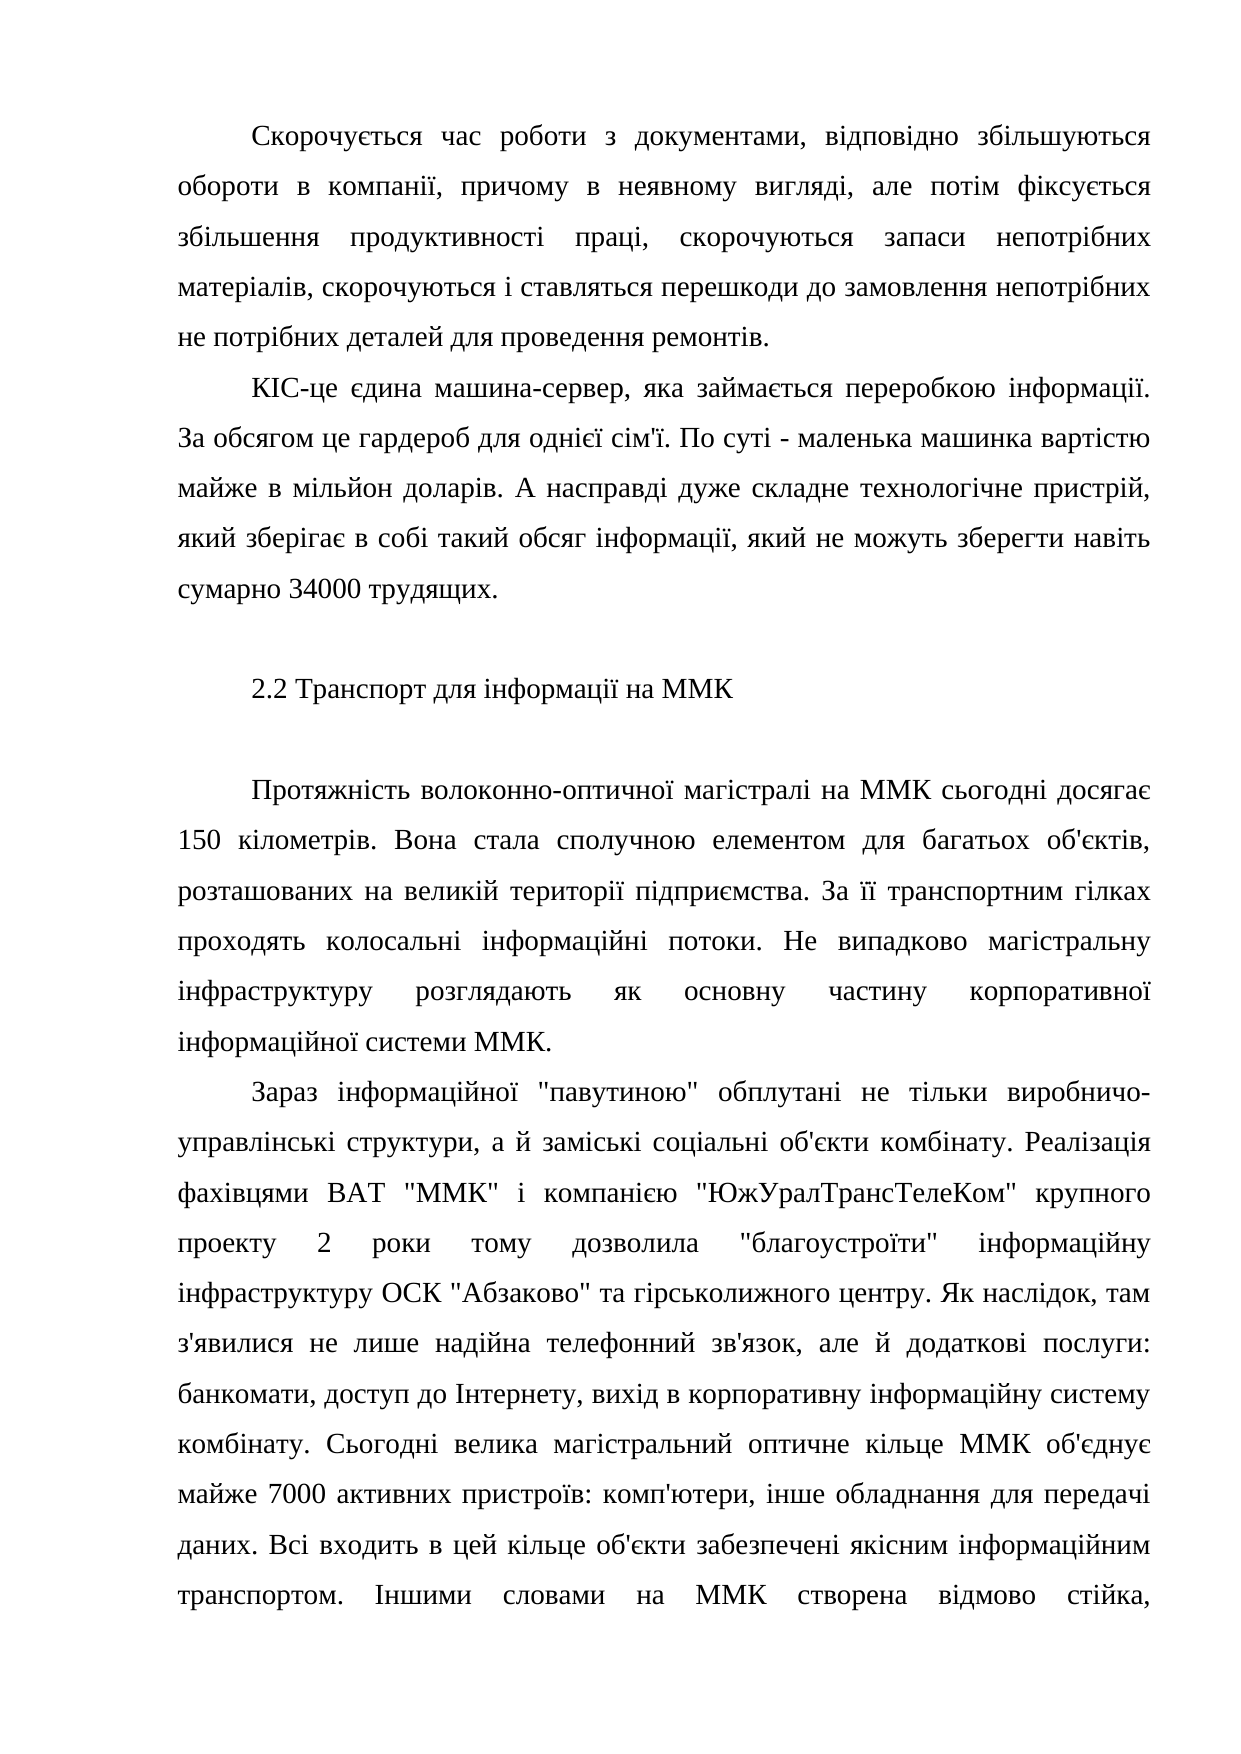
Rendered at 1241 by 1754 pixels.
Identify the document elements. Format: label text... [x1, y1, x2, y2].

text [177, 1074, 1152, 1611]
text КІС-це єдина машина-сервер, яка займається переробкою інформації. За обсягом це гардероб для однієї сім'ї. По суті - маленька машинка вартістю майже в мільйон доларів. А насправді дуже складне технологічне пристрій, який зберігає в собі такий обсяг інформації, який не можуть зберегти навіть сумарно 34000 трудящих. [177, 370, 1152, 604]
text 2.2 Транспорт для інформації на ММК [177, 672, 1152, 705]
text Протяжність волоконно-оптичної магістралі на ММК сьогодні досягає 150 кілометрів. Вона стала сполучною елементом для багатьох об'єктів, розташованих на великій території підприємства. За її транспортним гілках проходять колосальні інформаційні потоки. Не випадково магістральну інфраструктуру розглядають як основну частину корпоративної інформаційної системи ММК. [177, 772, 1152, 1057]
text Скорочується час роботи з документами, відповідно збільшуються обороти в компанії, причому в неявному вигляді, але потім фіксується збільшення продуктивності праці, скорочуються запаси непотрібних матеріалів, скорочуються і ставляться перешкоди до замовлення непотрібних не потрібних деталей для проведення ремонтів. [177, 118, 1152, 353]
